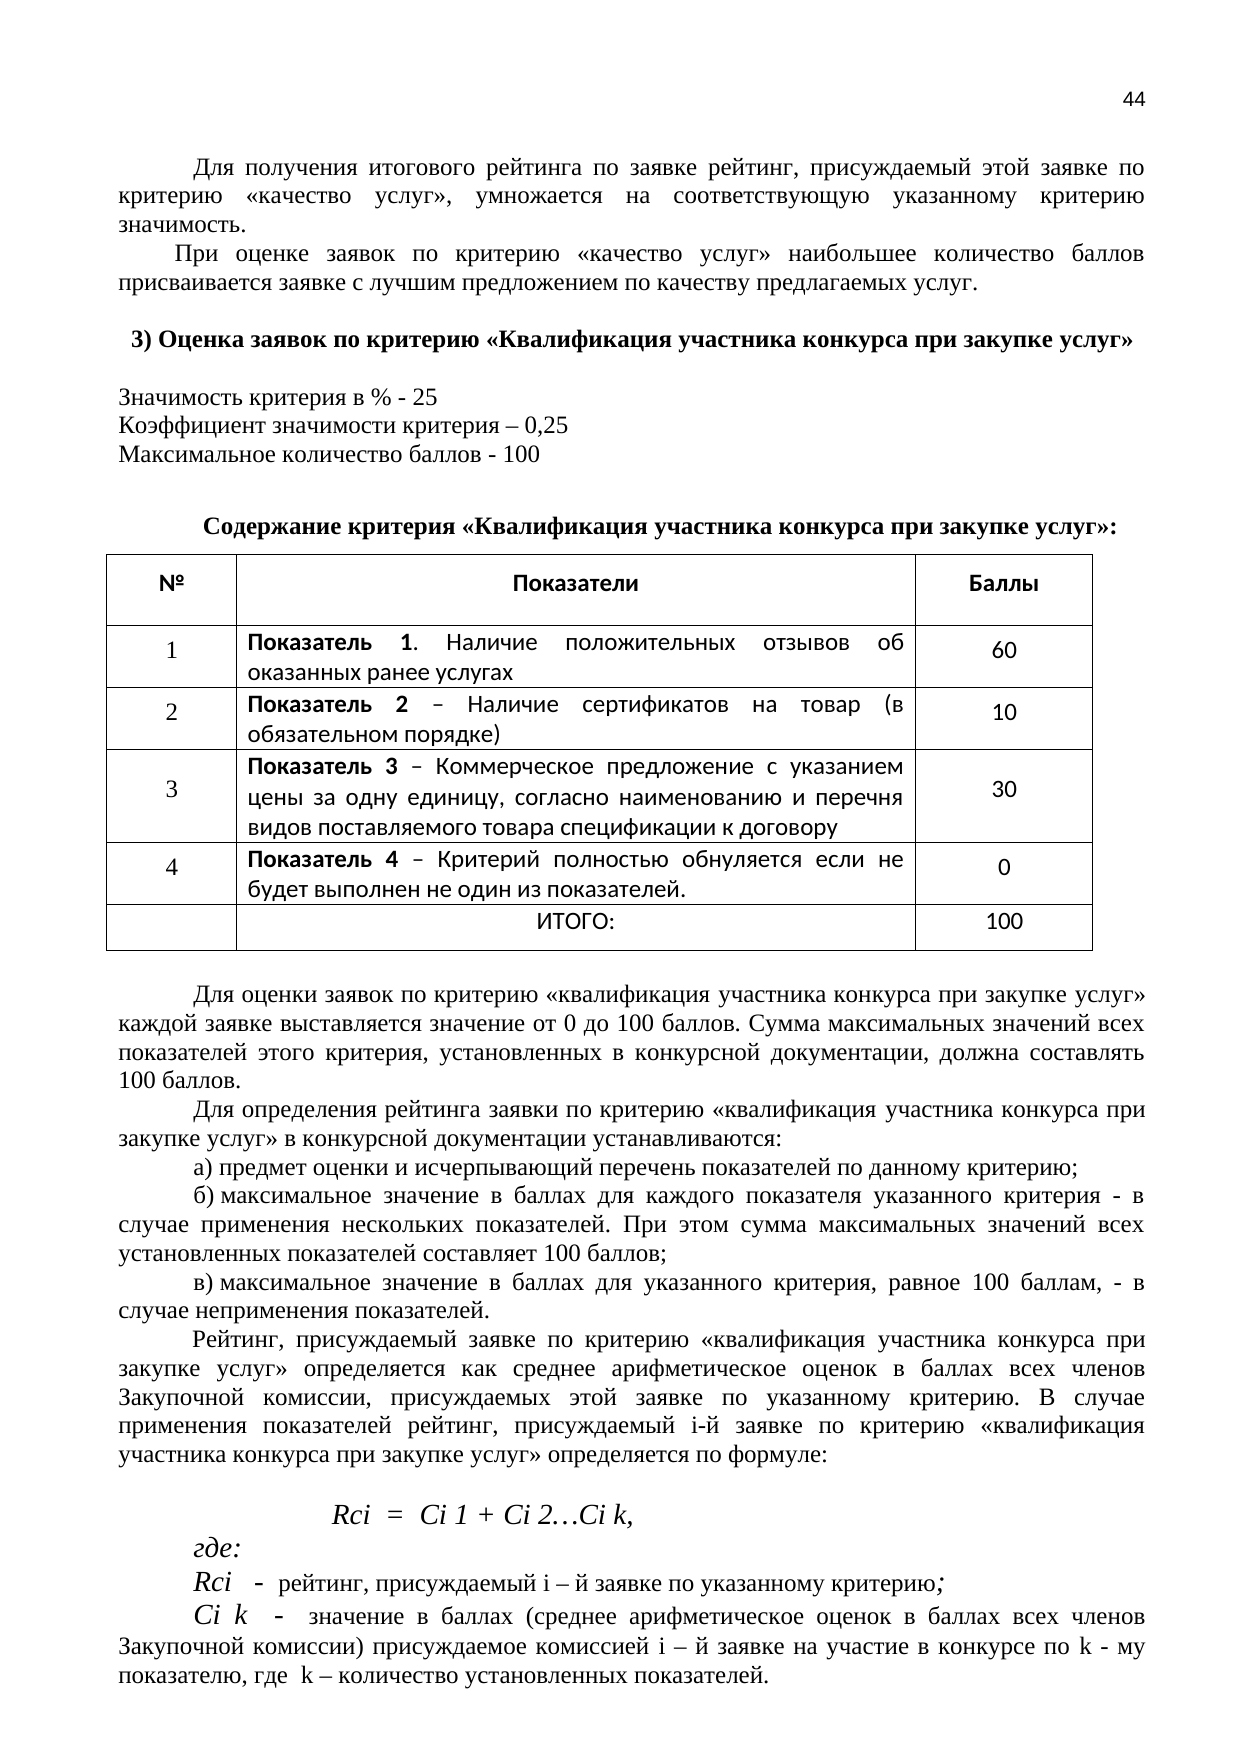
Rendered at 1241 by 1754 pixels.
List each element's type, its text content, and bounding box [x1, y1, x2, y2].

table_cell [107, 905, 236, 949]
text Ci k - значение в баллах (среднее арифметическое оценок в баллах всех членов Закупочной комиссии) присуждаемое комиссией i – й заявке на участие в конкурсе по k - му показателю, где k – количество установленных показателей. [118, 1597, 1146, 1688]
table_cell 100 [916, 905, 1092, 949]
text в) максимальное значение в баллах для указанного критерия, равное 100 баллам, - в случае неприменения показателей. [118, 1267, 1146, 1324]
table_cell 0 [916, 843, 1092, 904]
table_cell Показатель 2 – Наличие сертификатов на товар (в обязательном порядке) [237, 688, 915, 749]
table_cell Показатель 1. Наличие положительных отзывов об оказанных ранее услугах [237, 626, 915, 687]
table_header № [107, 555, 236, 625]
text а) предмет оценки и исчерпывающий перечень показателей по данному критерию; [118, 1152, 1146, 1181]
text где: [118, 1530, 1146, 1564]
table_cell 1 [107, 626, 236, 687]
text Максимальное количество баллов - 100 [118, 439, 1146, 468]
table_cell 2 [107, 688, 236, 749]
text 3) Оценка заявок по критерию «Квалификация участника конкурса при закупке услуг» [118, 324, 1146, 353]
text Rci = Ci 1 + Ci 2…Ci k, [118, 1497, 1146, 1530]
table_cell Показатель 3 – Коммерческое предложение с указанием цены за одну единицу, согласно наименованию и перечня видов поставляемого товара спецификации к договору [237, 750, 915, 842]
table_cell ИТОГО: [237, 905, 915, 949]
text Rci - рейтинг, присуждаемый i – й заявке по указанному критерию; [118, 1564, 1146, 1597]
text Значимость критерия в % - 25 [118, 382, 1146, 410]
table_cell Показатель 4 – Критерий полностью обнуляется если не будет выполнен не один из показателей. [237, 843, 915, 904]
table_cell 4 [107, 843, 236, 904]
text Для оценки заявок по критерию «квалификация участника конкурса при закупке услуг» каждой заявке выставляется значение от 0 до 100 баллов. Сумма максимальных значений всех показателей этого критерия, установленных в конкурсной документации, должна составлять 100 баллов. [118, 979, 1146, 1094]
table_header Баллы [916, 555, 1092, 625]
table_cell 10 [916, 688, 1092, 749]
table_header Показатели [237, 555, 915, 625]
text При оценке заявок по критерию «качество услуг» наибольшее количество баллов присваивается заявке с лучшим предложением по качеству предлагаемых услуг. [118, 238, 1146, 295]
table_cell 3 [107, 750, 236, 842]
text Содержание критерия «Квалификация участника конкурса при закупке услуг»: [118, 511, 1146, 540]
text Для определения рейтинга заявки по критерию «квалификация участника конкурса при закупке услуг» в конкурсной документации устанавливаются: [118, 1094, 1146, 1152]
text Коэффициент значимости критерия – 0,25 [118, 410, 1146, 439]
text Рейтинг, присуждаемый заявке по критерию «квалификация участника конкурса при закупке услуг» определяется как среднее арифметическое оценок в баллах всех членов Закупочной комиссии, присуждаемых этой заявке по указанному критерию. В случае применения показателей рейтинг, присуждаемый i-й заявке по критерию «квалификация участника конкурса при закупке услуг» определяется по формуле: [118, 1324, 1146, 1468]
table_cell 60 [916, 626, 1092, 687]
table_cell 30 [916, 750, 1092, 842]
text Для получения итогового рейтинга по заявке рейтинг, присуждаемый этой заявке по критерию «качество услуг», умножается на соответствующую указанному критерию значимость. [118, 152, 1146, 238]
text б) максимальное значение в баллах для каждого показателя указанного критерия - в случае применения нескольких показателей. При этом сумма максимальных значений всех установленных показателей составляет 100 баллов; [118, 1181, 1146, 1267]
